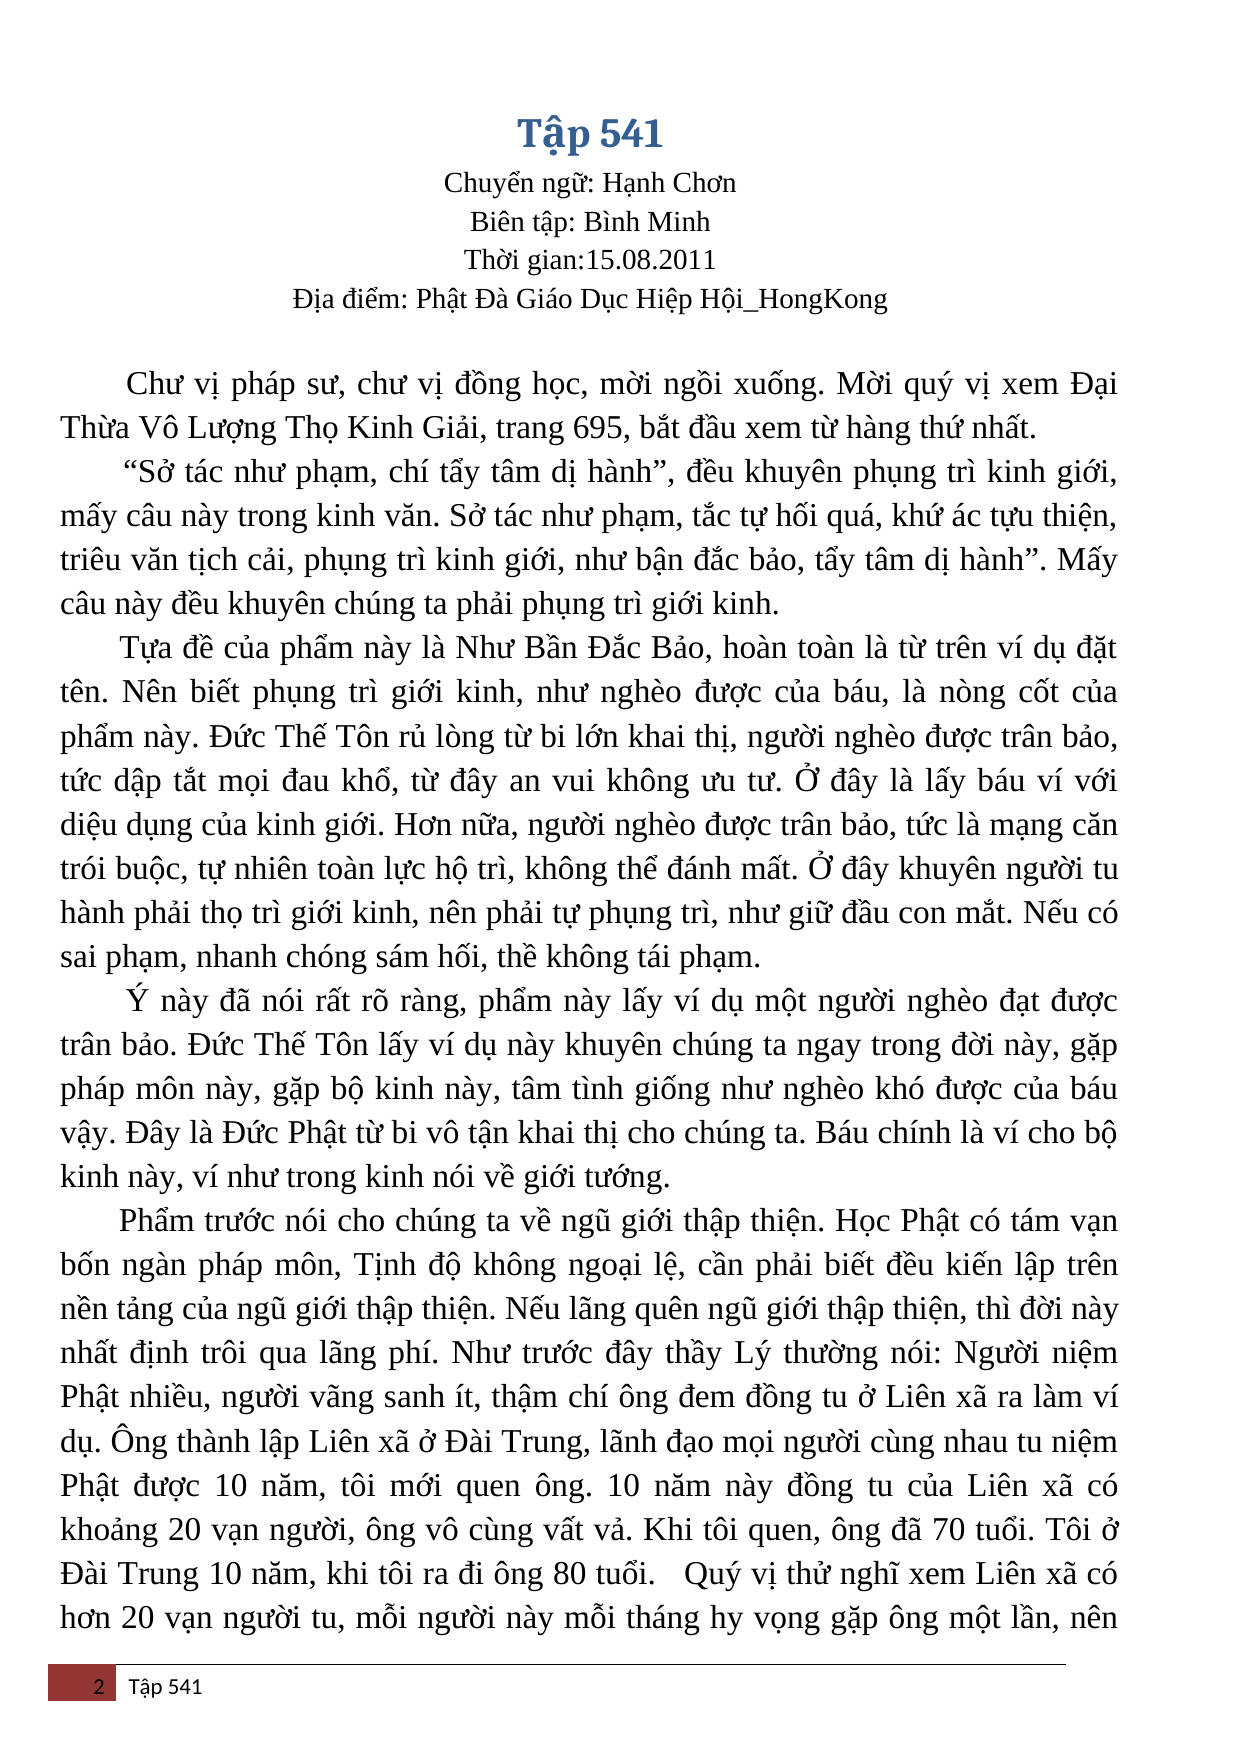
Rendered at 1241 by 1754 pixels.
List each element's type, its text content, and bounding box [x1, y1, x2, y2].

subtitle Tập 541 [60, 110, 1120, 158]
text Thời gian:15.08.2011 [60, 242, 1120, 276]
text “Sở tác như phạm, chí tẩy tâm dị hành”, đều khuyên phụng trì kinh giới, mấy câu này trong kinh văn. Sở tác như phạm, tắc tự hối quá, khứ ác tựu thiện, triêu văn tịch cải, phụng trì kinh giới, như bận đắc bảo, tẩy tâm dị hành”. Mấy câu này đều khuyên chúng ta phải phụng trì giới kinh. [60, 451, 1120, 622]
text Tựa đề của phẩm này là Như Bần Đắc Bảo, hoàn toàn là từ trên ví dụ đặt tên. Nên biết phụng trì giới kinh, như nghèo được của báu, là nòng cốt của phẩm này. Đức Thế Tôn rủ lòng từ bi lớn khai thị, người nghèo được trân bảo, tức dập tắt mọi đau khổ, từ đây an vui không ưu tư. Ở đây là lấy báu ví với diệu dụng của kinh giới. Hơn nữa, người nghèo được trân bảo, tức là mạng căn trói buộc, tự nhiên toàn lực hộ trì, không thể đánh mất. Ở đây khuyên người tu hành phải thọ trì giới kinh, nên phải tự phụng trì, như giữ đầu con mắt. Nếu có sai phạm, nhanh chóng sám hối, thề không tái phạm. [60, 628, 1120, 974]
text Chư vị pháp sư, chư vị đồng học, mời ngồi xuống. Mời quý vị xem Đại Thừa Vô Lượng Thọ Kinh Giải, trang 695, bắt đầu xem từ hàng thứ nhất. [60, 363, 1120, 446]
text Ý này đã nói rất rõ ràng, phẩm này lấy ví dụ một người nghèo đạt được trân bảo. Đức Thế Tôn lấy ví dụ này khuyên chúng ta ngay trong đời này, gặp pháp môn này, gặp bộ kinh này, tâm tình giống như nghèo khó được của báu vậy. Đây là Đức Phật từ bi vô tận khai thị cho chúng ta. Báu chính là ví cho bộ kinh này, ví như trong kinh nói về giới tướng. [60, 980, 1120, 1195]
text Chuyển ngữ: Hạnh Chơn [60, 165, 1120, 199]
text Địa điểm: Phật Đà Giáo Dục Hiệp Hội_HongKong [60, 281, 1120, 314]
text Biên tập: Bình Minh [60, 204, 1120, 237]
